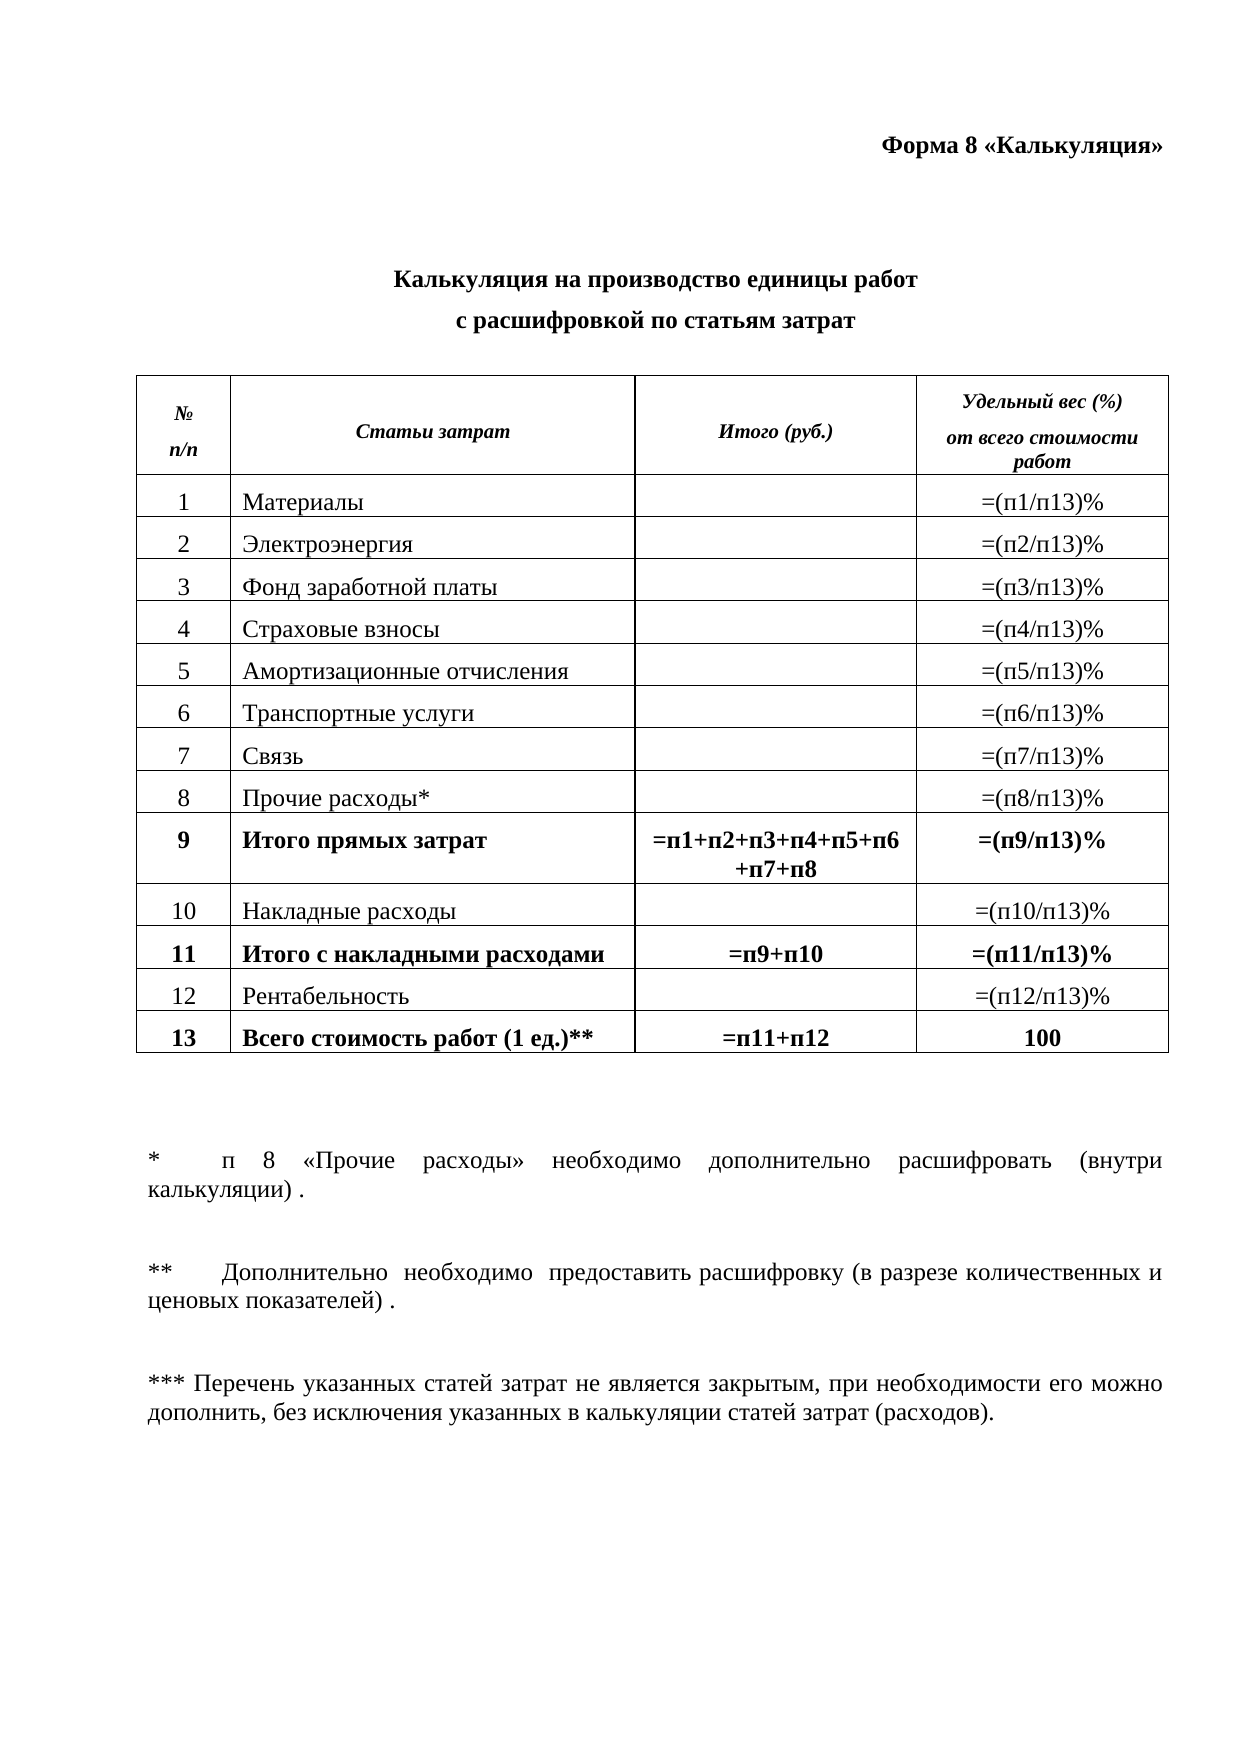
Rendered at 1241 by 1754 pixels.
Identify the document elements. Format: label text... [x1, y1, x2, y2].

table_cell [636, 644, 916, 685]
table_cell =(п6/п13)% [917, 686, 1168, 727]
table_cell =(п2/п13)% [917, 517, 1168, 558]
table_cell 2 [137, 517, 230, 558]
text с расшифровкой по статьям затрат [148, 305, 1163, 334]
table_cell =(п12/п13)% [917, 969, 1168, 1010]
table_cell [636, 517, 916, 558]
table_cell [636, 969, 916, 1010]
table_cell Электроэнергия [231, 517, 634, 558]
table_cell 12 [137, 969, 230, 1010]
table_cell Связь [231, 728, 634, 769]
table_cell 11 [137, 926, 230, 967]
table_cell =(п5/п13)% [917, 644, 1168, 685]
text *** Перечень указанных статей затрат не является закрытым, при необходимости его можно дополнить, без исключения указанных в калькуляции статей затрат (расходов). [148, 1368, 1163, 1426]
table_cell =п11+п12 [636, 1011, 916, 1052]
table_cell Накладные расходы [231, 884, 634, 925]
text ** Дополнительно необходимо предоставить расшифровку (в разрезе количественных и ценовых показателей) . [148, 1257, 1163, 1314]
table_cell Итого с накладными расходами [231, 926, 634, 967]
table_cell Страховые взносы [231, 601, 634, 643]
table_cell =(п11/п13)% [917, 926, 1168, 967]
table_cell =(п10/п13)% [917, 884, 1168, 925]
table_cell Амортизационные отчисления [231, 644, 634, 685]
table_cell =п1+п2+п3+п4+п5+п6+п7+п8 [636, 813, 916, 883]
table_cell Материалы [231, 475, 634, 516]
text * п 8 «Прочие расходы» необходимо дополнительно расшифровать (внутри калькуляции) . [148, 1146, 1163, 1203]
table_cell [636, 884, 916, 925]
table_cell [636, 771, 916, 812]
table_cell [636, 475, 916, 516]
text Форма 8 «Калькуляция» [148, 131, 1163, 159]
table_cell Прочие расходы* [231, 771, 634, 812]
text Калькуляция на производство единицы работ [148, 264, 1163, 293]
table_cell Итого прямых затрат [231, 813, 634, 883]
table_cell 4 [137, 601, 230, 643]
table_cell 9 [137, 813, 230, 883]
table_cell Фонд заработной платы [231, 559, 634, 600]
table_header № п/п [137, 376, 230, 473]
table_cell =(п8/п13)% [917, 771, 1168, 812]
table_header Статьи затрат [231, 376, 634, 473]
table_cell 13 [137, 1011, 230, 1052]
table_cell 3 [137, 559, 230, 600]
table_cell 10 [137, 884, 230, 925]
table_cell 6 [137, 686, 230, 727]
table_cell =(п9/п13)% [917, 813, 1168, 883]
table_cell =(п4/п13)% [917, 601, 1168, 643]
table_cell 8 [137, 771, 230, 812]
table_cell 1 [137, 475, 230, 516]
table_cell [636, 559, 916, 600]
table_cell 5 [137, 644, 230, 685]
table_cell Рентабельность [231, 969, 634, 1010]
table_cell 7 [137, 728, 230, 769]
table_cell =(п1/п13)% [917, 475, 1168, 516]
table_cell [636, 601, 916, 643]
table_cell [636, 686, 916, 727]
table_cell 100 [917, 1011, 1168, 1052]
table_cell [636, 728, 916, 769]
table_cell =(п3/п13)% [917, 559, 1168, 600]
table_header Итого (руб.) [636, 376, 916, 473]
table_cell =(п7/п13)% [917, 728, 1168, 769]
table_header Удельный вес (%) от всего стоимости работ [917, 376, 1168, 473]
table_cell =п9+п10 [636, 926, 916, 967]
table_cell Всего стоимость работ (1 ед.)** [231, 1011, 634, 1052]
table_cell Транспортные услуги [231, 686, 634, 727]
